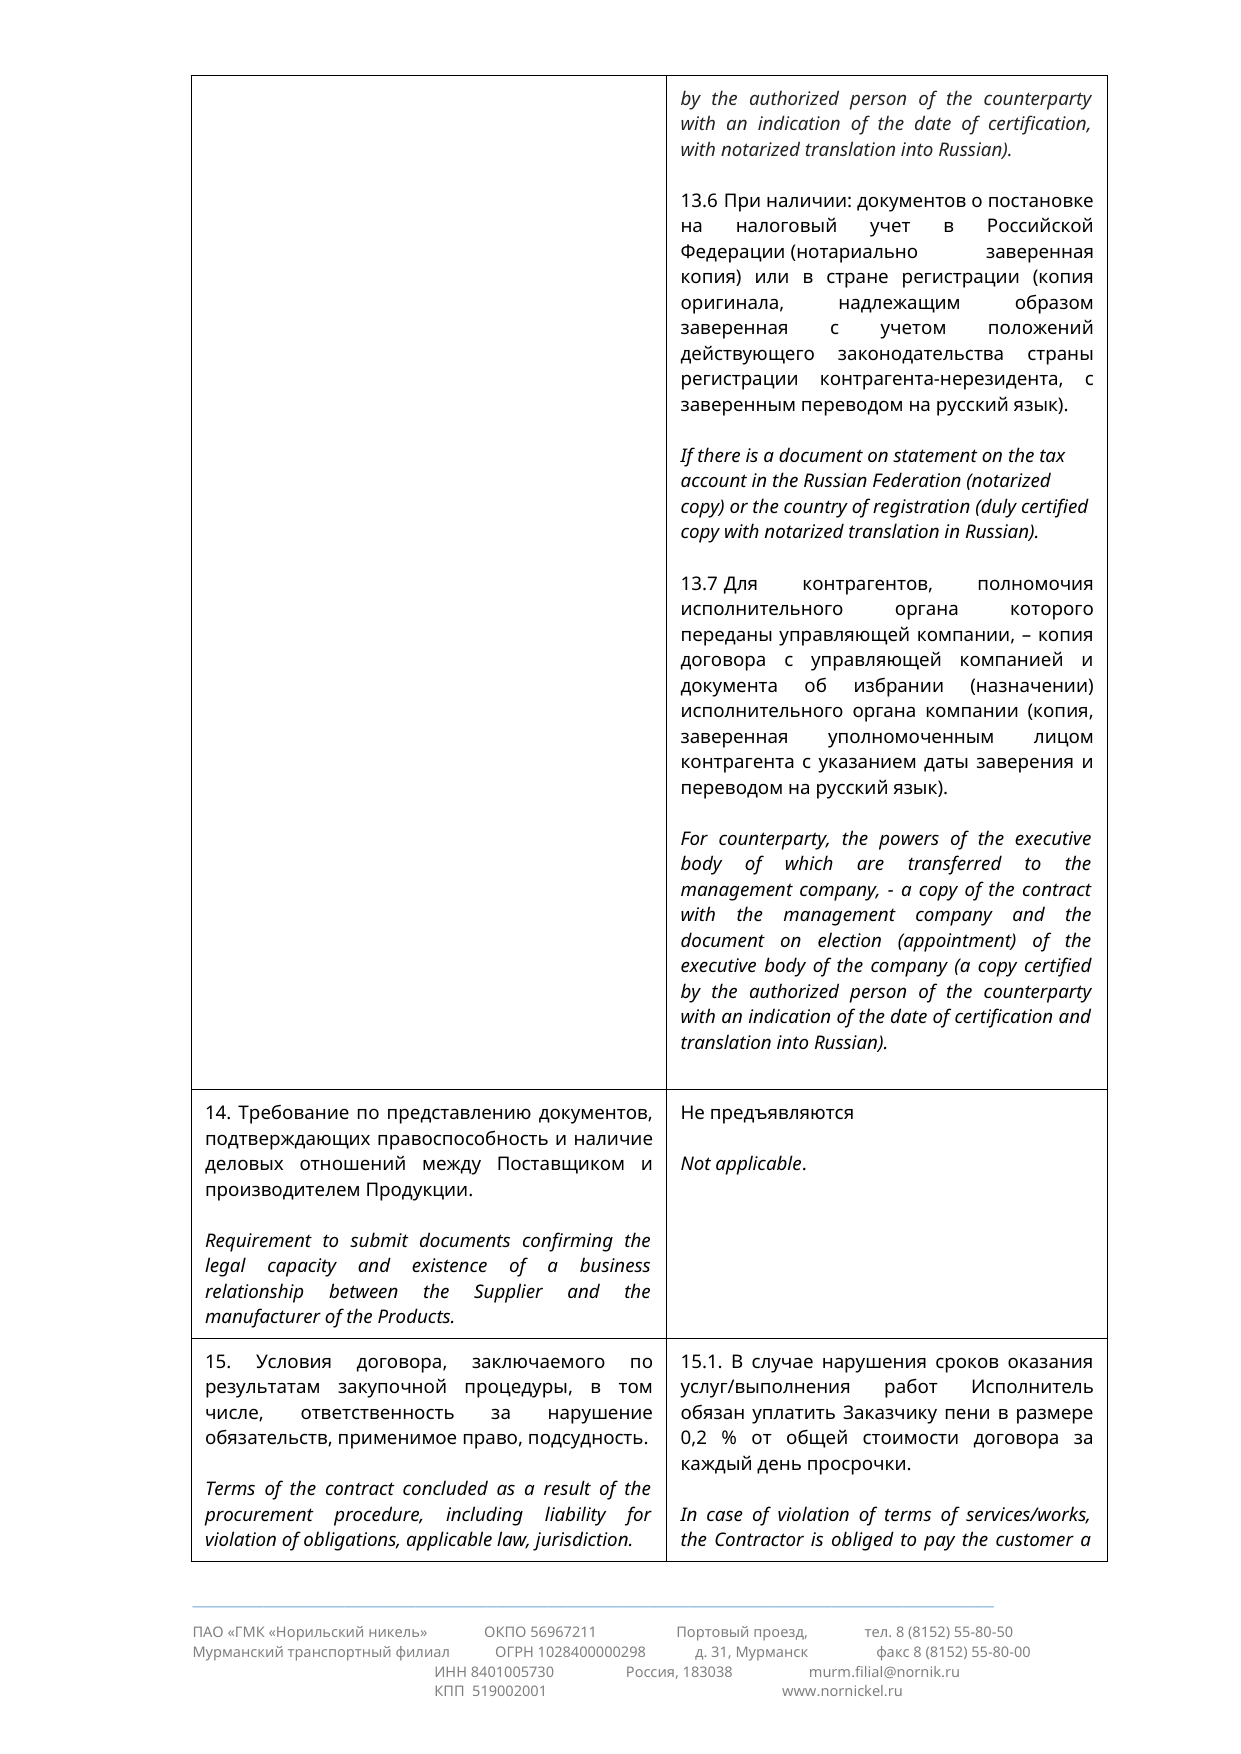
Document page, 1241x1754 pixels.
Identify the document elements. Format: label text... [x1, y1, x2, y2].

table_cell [192, 1339, 666, 1561]
table_cell 14. Требование по представлению документов, подтверждающих правоспособность и наличие деловых отношений между Поставщиком и производителем Продукции. Requirement to submit documents confirming the legal capacity and existence of a business relationship between the Supplier and the manufacturer of the Products. [192, 1090, 666, 1338]
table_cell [667, 1339, 1107, 1561]
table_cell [192, 76, 666, 1089]
table_cell Не предъявляются Not applicable. [667, 1090, 1107, 1338]
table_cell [667, 76, 1107, 1089]
